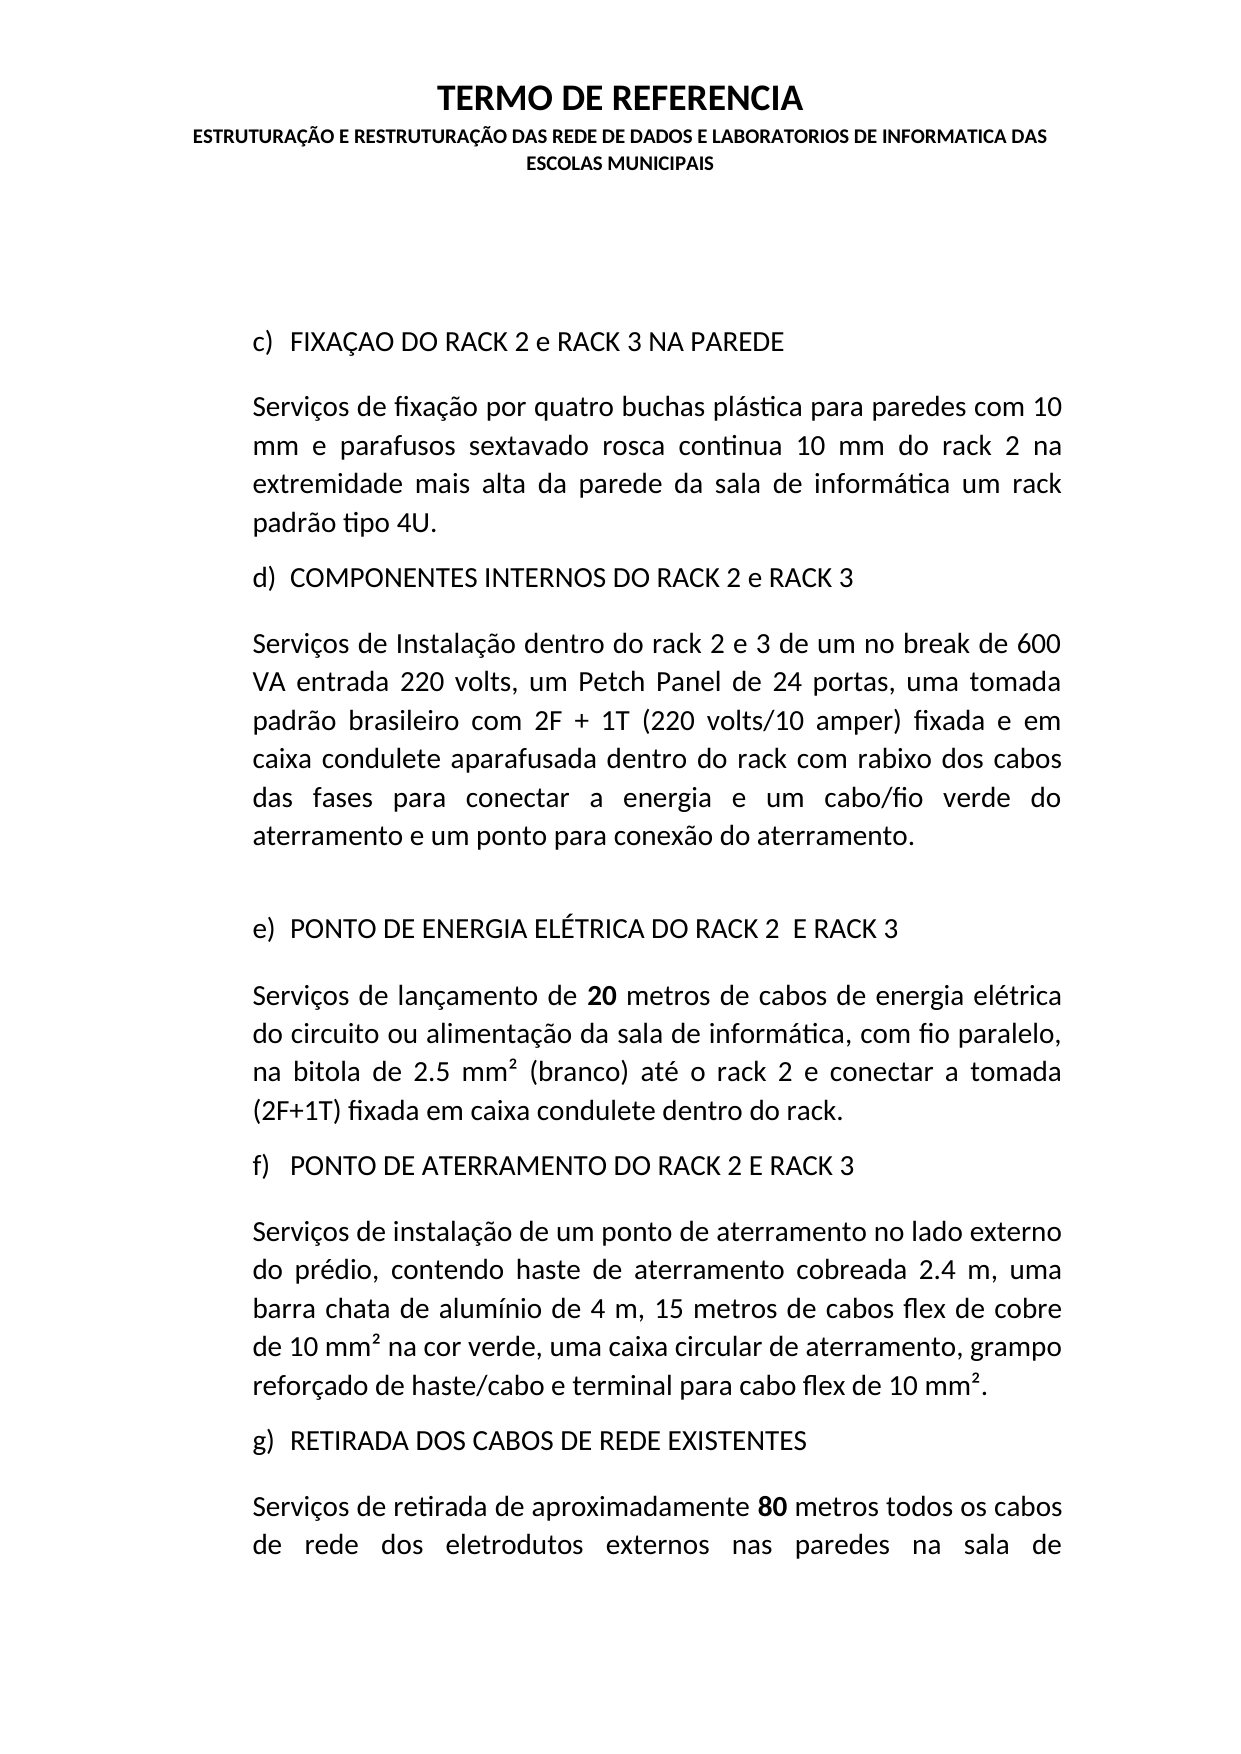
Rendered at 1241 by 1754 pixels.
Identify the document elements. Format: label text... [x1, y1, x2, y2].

list PONTO DE ATERRAMENTO DO RACK 2 E RACK 3 [252, 1147, 1063, 1183]
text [252, 1488, 1063, 1562]
text Serviços de instalação de um ponto de aterramento no lado externo do prédio, contendo haste de aterramento cobreada 2.4 m, uma barra chata de alumínio de 4 m, 15 metros de cabos flex de cobre de 10 mm² na cor verde, uma caixa circular de aterramento, grampo reforçado de haste/cabo e terminal para cabo flex de 10 mm². [252, 1213, 1063, 1402]
text Serviços de fixação por quatro buchas plástica para paredes com 10 mm e parafusos sextavado rosca continua 10 mm do rack 2 na extremidade mais alta da parede da sala de informática um rack padrão tipo 4U. [252, 388, 1063, 539]
text Serviços de Instalação dentro do rack 2 e 3 de um no break de 600 VA entrada 220 volts, um Petch Panel de 24 portas, uma tomada padrão brasileiro com 2F + 1T (220 volts/10 amper) fixada e em caixa condulete aparafusada dentro do rack com rabixo dos cabos das fases para conectar a energia e um cabo/fio verde do aterramento e um ponto para conexão do aterramento. [252, 625, 1063, 853]
text Serviços de lançamento de 20 metros de cabos de energia elétrica do circuito ou alimentação da sala de informática, com fio paralelo, na bitola de 2.5 mm² (branco) até o rack 2 e conectar a tomada (2F+1T) fixada em caixa condulete dentro do rack. [252, 977, 1063, 1127]
list FIXAÇAO DO RACK 2 e RACK 3 NA PAREDE [252, 323, 1063, 358]
list RETIRADA DOS CABOS DE REDE EXISTENTES [252, 1422, 1063, 1457]
list COMPONENTES INTERNOS DO RACK 2 e RACK 3 [252, 559, 1063, 594]
list PONTO DE ENERGIA ELÉTRICA DO RACK 2 E RACK 3 [252, 911, 1063, 946]
